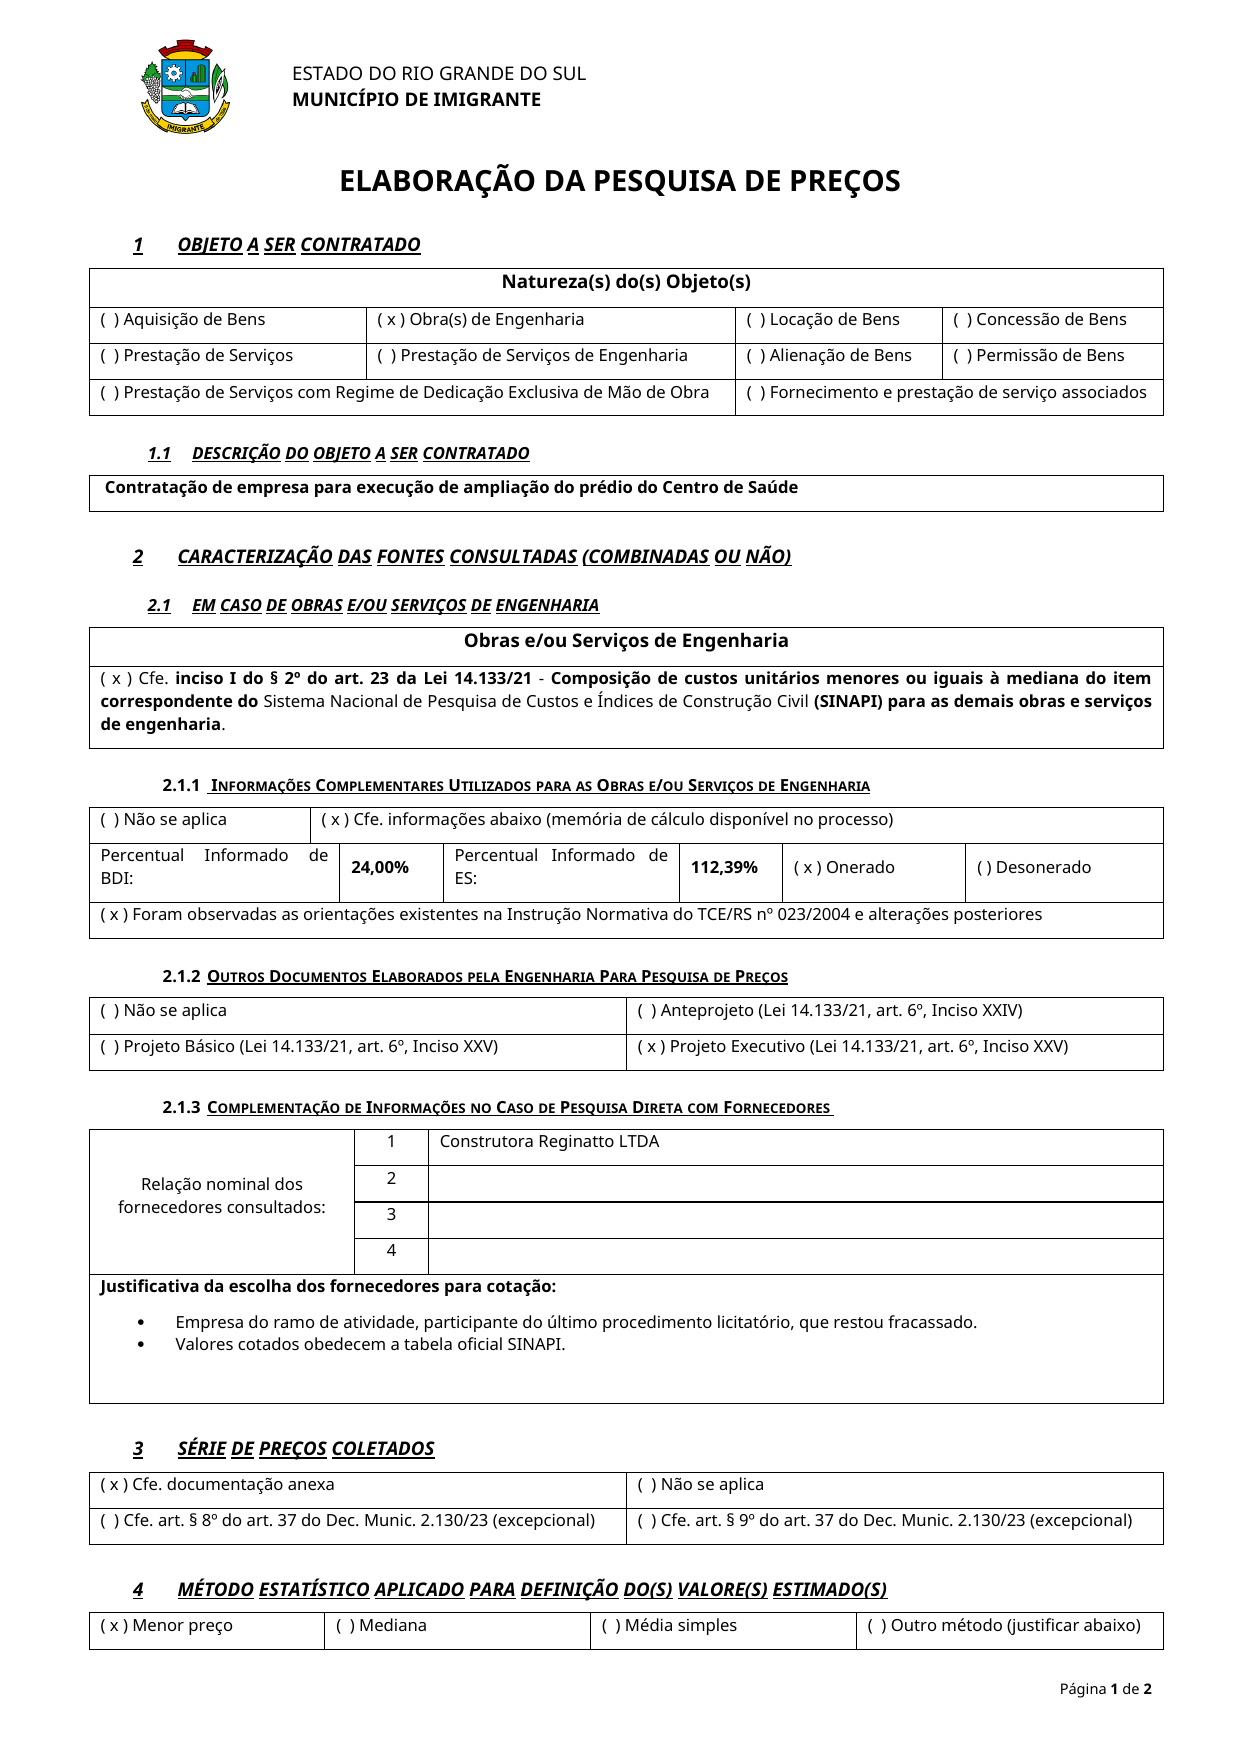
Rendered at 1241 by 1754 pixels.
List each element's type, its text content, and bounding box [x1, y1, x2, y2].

table_header ( ) Média simples [591, 1613, 856, 1648]
table_header ( ) Não se aplica [90, 998, 626, 1033]
table_cell Percentual Informado de BDI: [90, 844, 339, 902]
table_cell ( x ) Projeto Executivo (Lei 14.133/21, art. 6º, Inciso XXV) [627, 1035, 1163, 1070]
table_header Contratação de empresa para execução de ampliação do prédio do Centro de Saúde [90, 476, 1163, 511]
table_cell 4 [355, 1239, 428, 1274]
table_header ( ) Não se aplica [627, 1473, 1163, 1508]
table_header ( x ) Cfe. informações abaixo (memória de cálculo disponível no processo) [311, 808, 1163, 843]
table_cell ( ) Permissão de Bens [943, 344, 1163, 379]
table_cell 2 [355, 1166, 428, 1201]
table_header ( ) Anteprojeto (Lei 14.133/21, art. 6º, Inciso XXIV) [627, 998, 1163, 1033]
table_cell ( ) Locação de Bens [736, 308, 942, 343]
table_cell 24,00% [340, 844, 443, 902]
subtitle Complementação de Informações no Caso de Pesquisa Direta com Fornecedores [162, 1096, 1152, 1118]
table_cell ( ) Cfe. art. § 9º do art. 37 do Dec. Munic. 2.130/23 (excepcional) [627, 1509, 1163, 1544]
table_cell [429, 1239, 1163, 1274]
table_cell ( ) Aquisição de Bens [90, 308, 366, 343]
table_cell ( ) Concessão de Bens [943, 308, 1163, 343]
table_header ( x ) Cfe. documentação anexa [90, 1473, 626, 1508]
table_cell Justificativa da escolha dos fornecedores para cotação: Empresa do ramo de atividade, participante do último procedimento licitatório, que restou fracassado. Valores cotados obedecem a tabela oficial SINAPI. [90, 1275, 1163, 1403]
subtitle Em Caso de Obras e/ou Serviços de Engenharia [148, 594, 1152, 616]
table_header 1 [355, 1130, 428, 1165]
table_cell ( ) Prestação de Serviços com Regime de Dedicação Exclusiva de Mão de Obra [90, 380, 735, 415]
table_header ( ) Mediana [325, 1613, 590, 1648]
text ELABORAÇÃO DA PESQUISA DE PREÇOS [89, 161, 1152, 200]
picture [138, 38, 232, 135]
table_cell ( x ) Foram observadas as orientações existentes na Instrução Normativa do TCE/RS nº 023/2004 e alterações posteriores [90, 903, 1163, 938]
subtitle Série De Preços Coletados [133, 1436, 1152, 1461]
table_header Relação nominal dos fornecedores consultados: [90, 1130, 354, 1274]
table_header Natureza(s) do(s) Objeto(s) [90, 269, 1163, 307]
subtitle Caracterização das fontes consultadas (combinadas ou não) [133, 543, 1152, 569]
table_header ( ) Outro método (justificar abaixo) [857, 1613, 1163, 1648]
table_cell ( x ) Onerado [783, 844, 965, 902]
table_cell ( ) Projeto Básico (Lei 14.133/21, art. 6º, Inciso XXV) [90, 1035, 626, 1070]
subtitle Outros Documentos Elaborados pela Engenharia Para Pesquisa de Preços [162, 964, 1152, 987]
table_cell 3 [355, 1203, 428, 1238]
table_cell 112,39% [680, 844, 782, 902]
subtitle Descrição do objeto a ser contratado [148, 441, 1152, 464]
table_cell [429, 1166, 1163, 1201]
table_cell ( ) Desonerado [966, 844, 1163, 902]
subtitle Método Estatístico aplicado para definição do(s) valore(s) Estimado(s) [133, 1576, 1152, 1602]
table_header ( x ) Menor preço [90, 1613, 324, 1648]
table_cell ( ) Alienação de Bens [736, 344, 942, 379]
table_cell ( x ) Cfe. inciso I do § 2º do art. 23 da Lei 14.133/21 - Composição de custos unitários menores ou iguais à mediana do item correspondente do Sistema Nacional de Pesquisa de Custos e Índices de Construção Civil (SINAPI) para as demais obras e serviços de engenharia. [90, 667, 1163, 747]
subtitle Informações Complementares Utilizados para as Obras e/ou Serviços de Engenharia [162, 773, 1152, 796]
table_cell [429, 1203, 1163, 1238]
table_cell ( ) Prestação de Serviços [90, 344, 366, 379]
table_cell ( x ) Obra(s) de Engenharia [367, 308, 735, 343]
table_header ( ) Não se aplica [90, 808, 310, 843]
table_cell ( ) Cfe. art. § 8º do art. 37 do Dec. Munic. 2.130/23 (excepcional) [90, 1509, 626, 1544]
subtitle Objeto a ser contratado [133, 232, 1152, 257]
table_header Construtora Reginatto LTDA [429, 1130, 1163, 1165]
table_header Obras e/ou Serviços de Engenharia [90, 628, 1163, 666]
table_cell Percentual Informado de ES: [444, 844, 679, 902]
table_cell ( ) Prestação de Serviços de Engenharia [367, 344, 735, 379]
table_cell ( ) Fornecimento e prestação de serviço associados [736, 380, 1163, 415]
